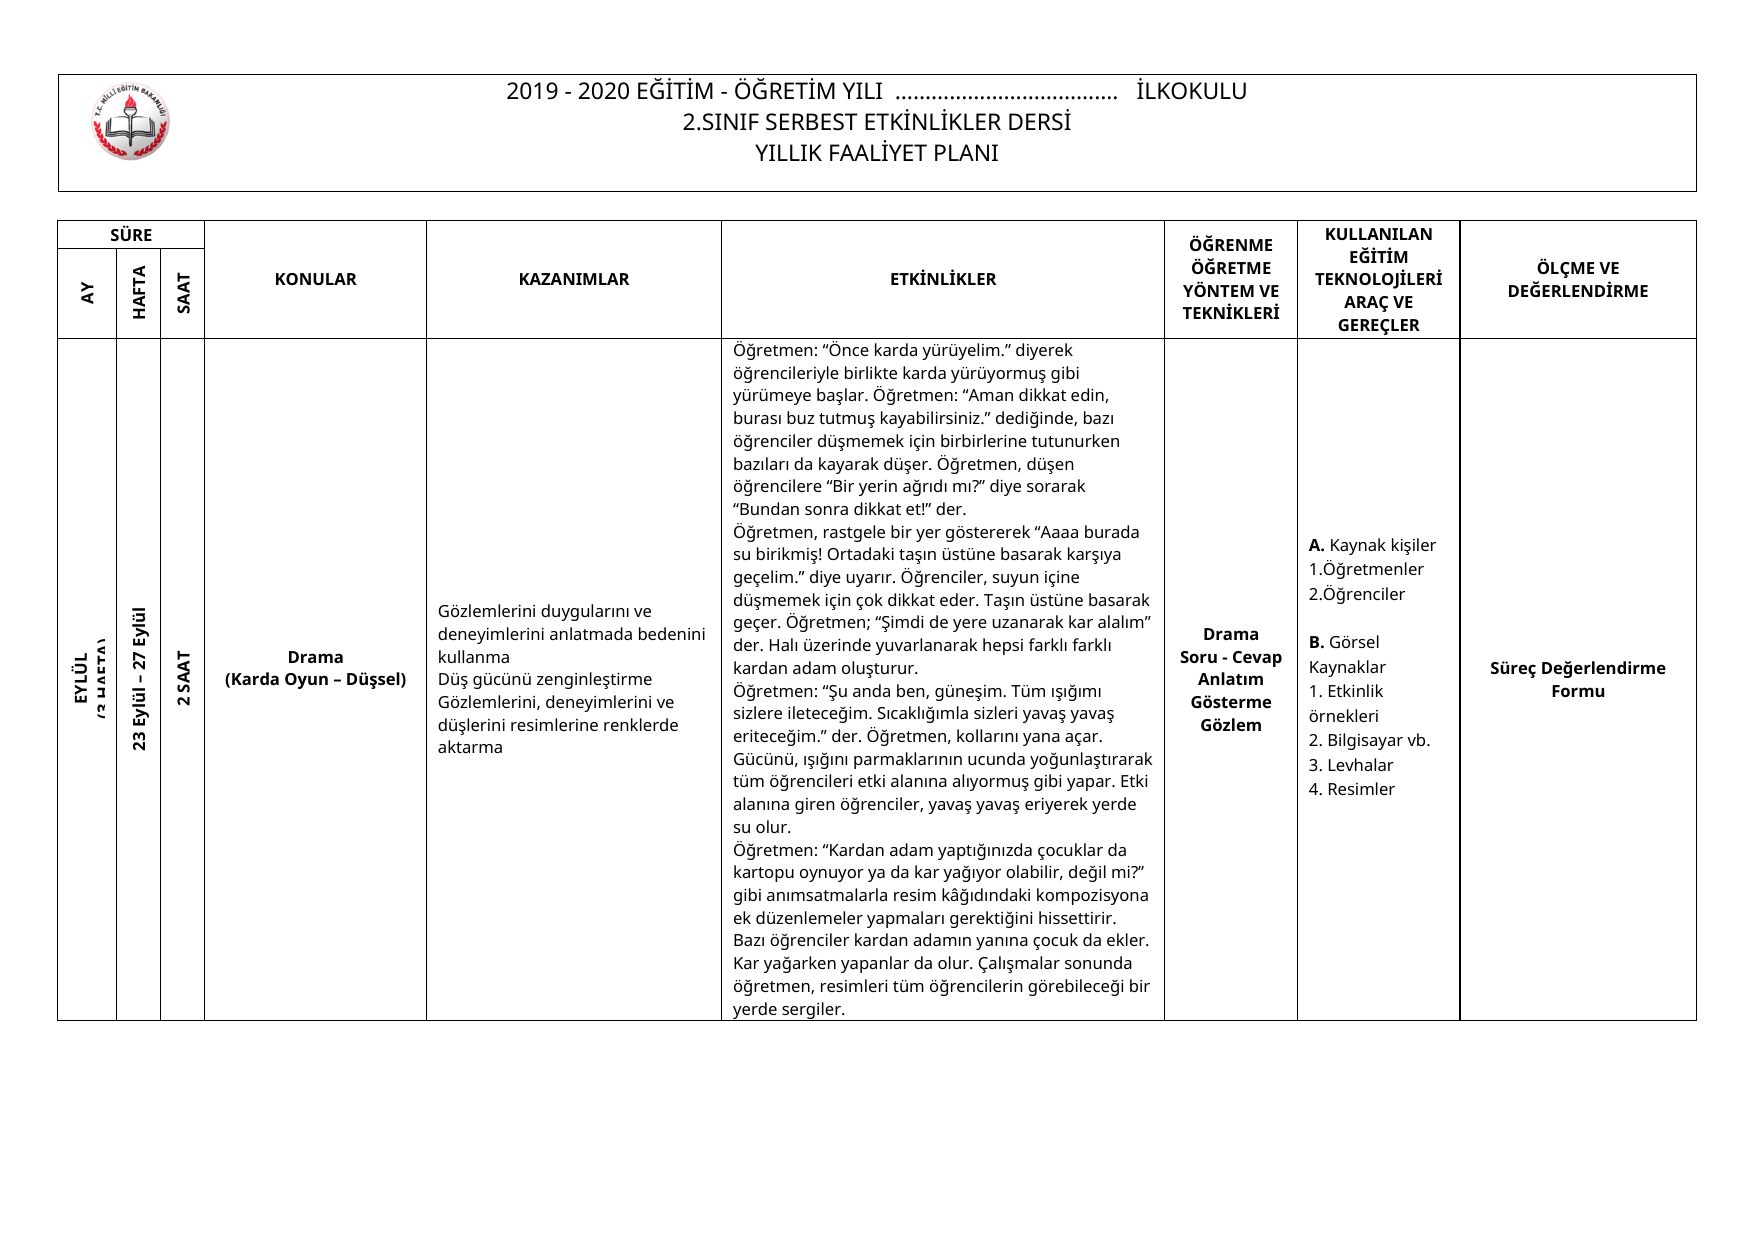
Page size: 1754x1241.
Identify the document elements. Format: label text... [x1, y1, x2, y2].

table_header KULLANILAN EĞİTİM TEKNOLOJİLERİ ARAÇ VE GEREÇLER [1298, 221, 1459, 338]
table_header SÜRE [58, 221, 204, 248]
table_header KAZANIMLAR [427, 221, 721, 338]
table_cell Öğretmen: “Önce karda yürüyelim.” diyerek öğrencileriyle birlikte karda yürüyormuş gibi yürümeye başlar. Öğretmen: “Aman dikkat edin, burası buz tutmuş kayabilirsiniz.” dediğinde, bazı öğrenciler düşmemek için birbirlerine tutunurken bazıları da kayarak düşer. Öğretmen, düşen öğrencilere “Bir yerin ağrıdı mı?” diye sorarak “Bundan sonra dikkat et!” der. Öğretmen, rastgele bir yer göstererek “Aaaa burada su birikmiş! Ortadaki taşın üstüne basarak karşıya geçelim.” diye uyarır. Öğrenciler, suyun içine düşmemek için çok dikkat eder. Taşın üstüne basarak geçer. Öğretmen; “Şimdi de yere uzanarak kar alalım” der. Halı üzerinde yuvarlanarak hepsi farklı farklı kardan adam oluşturur. Öğretmen: “Şu anda ben, güneşim. Tüm ışığımı sizlere ileteceğim. Sıcaklığımla sizleri yavaş yavaş eriteceğim.” der. Öğretmen, kollarını yana açar. Gücünü, ışığını parmaklarının ucunda yoğunlaştırarak tüm öğrencileri etki alanına alıyormuş gibi yapar. Etki alanına giren öğrenciler, yavaş yavaş eriyerek yerde su olur. Öğretmen: “Kardan adam yaptığınızda çocuklar da kartopu oynuyor ya da kar yağıyor olabilir, değil mi?” gibi anımsatmalarla resim kâğıdındaki kompozisyona ek düzenlemeler yapmaları gerektiğini hissettirir. Bazı öğrenciler kardan adamın yanına çocuk da ekler. Kar yağarken yapanlar da olur. Çalışmalar sonunda öğretmen, resimleri tüm öğrencilerin görebileceği bir yerde sergiler. [722, 339, 1164, 1020]
table_cell EYLÜL (3.HAFTA) [58, 339, 116, 1020]
table_cell Gözlemlerini duygularını ve deneyimlerini anlatmada bedenini kullanma Düş gücünü zenginleştirme Gözlemlerini, deneyimlerini ve düşlerini resimlerine renklerde aktarma [427, 339, 721, 1020]
table_cell Drama Soru - Cevap Anlatım Gösterme Gözlem [1165, 339, 1297, 1020]
table_cell 23 Eylül – 27 Eylül [117, 339, 160, 1020]
table_cell Drama (Karda Oyun – Düşsel) [205, 339, 426, 1020]
table_cell Süreç Değerlendirme Formu [1461, 339, 1696, 1020]
table_header ETKİNLİKLER [722, 221, 1164, 338]
table_cell 2 SAAT [161, 339, 204, 1020]
picture [85, 77, 175, 167]
table_header ÖĞRENME ÖĞRETME YÖNTEM VE TEKNİKLERİ [1165, 221, 1297, 338]
table_cell SAAT [161, 249, 204, 338]
table_header KONULAR [205, 221, 426, 338]
table_header ÖLÇME VE DEĞERLENDİRME [1461, 221, 1696, 338]
table_cell A. Kaynak kişiler 1.Öğretmenler 2.Öğrenciler B. Görsel Kaynaklar 1. Etkinlik örnekleri 2. Bilgisayar vb. 3. Levhalar 4. Resimler [1298, 339, 1459, 1020]
table_cell HAFTA [117, 249, 160, 338]
table_cell AY [58, 249, 116, 338]
